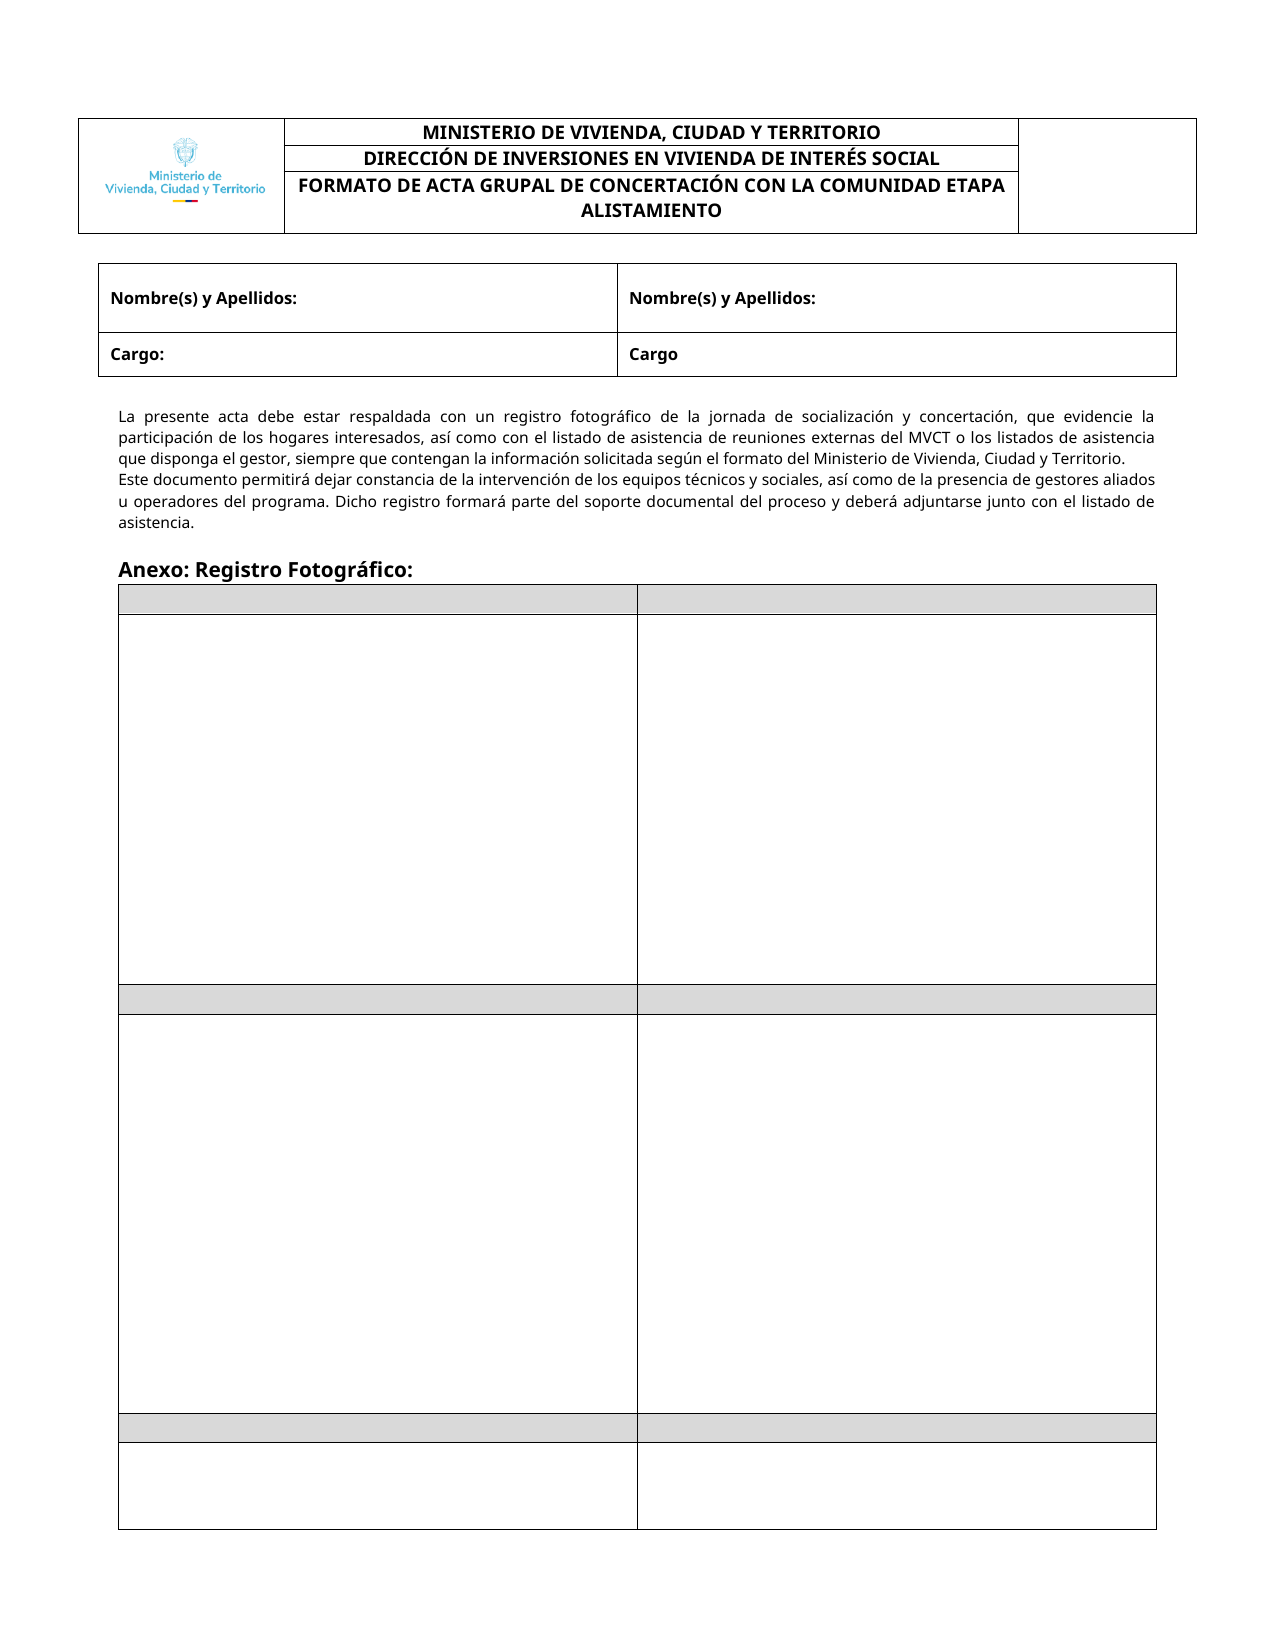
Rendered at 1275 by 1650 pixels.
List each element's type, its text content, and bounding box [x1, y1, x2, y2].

table_cell [119, 985, 637, 1014]
table_cell [638, 1015, 1156, 1413]
table_cell Cargo [618, 333, 1176, 376]
table_cell Cargo: [99, 333, 617, 376]
table_cell [638, 615, 1156, 984]
text La presente acta debe estar respaldada con un registro fotográfico de la jornada de socialización y concertación, que evidencie la participación de los hogares interesados, así como con el listado de asistencia de reuniones externas del MVCT o los listados de asistencia que disponga el gestor, siempre que contengan la información solicitada según el formato del Ministerio de Vivienda, Ciudad y Territorio. [118, 405, 1157, 469]
picture [89, 134, 273, 205]
table_cell [119, 1414, 637, 1442]
table_header [638, 585, 1156, 613]
table_header [119, 585, 637, 613]
text Este documento permitirá dejar constancia de la intervención de los equipos técnicos y sociales, así como de la presencia de gestores aliados u operadores del programa. Dicho registro formará parte del soporte documental del proceso y deberá adjuntarse junto con el listado de asistencia. [118, 469, 1157, 533]
table_cell [638, 1443, 1156, 1529]
table_cell [638, 1414, 1156, 1442]
text Anexo: Registro Fotográfico: [118, 556, 1157, 584]
table_cell Nombre(s) y Apellidos: [618, 264, 1176, 332]
table_cell [119, 615, 637, 984]
table_cell Nombre(s) y Apellidos: [99, 264, 617, 332]
table_cell [119, 1015, 637, 1413]
table_cell [119, 1443, 637, 1529]
table_cell [638, 985, 1156, 1014]
